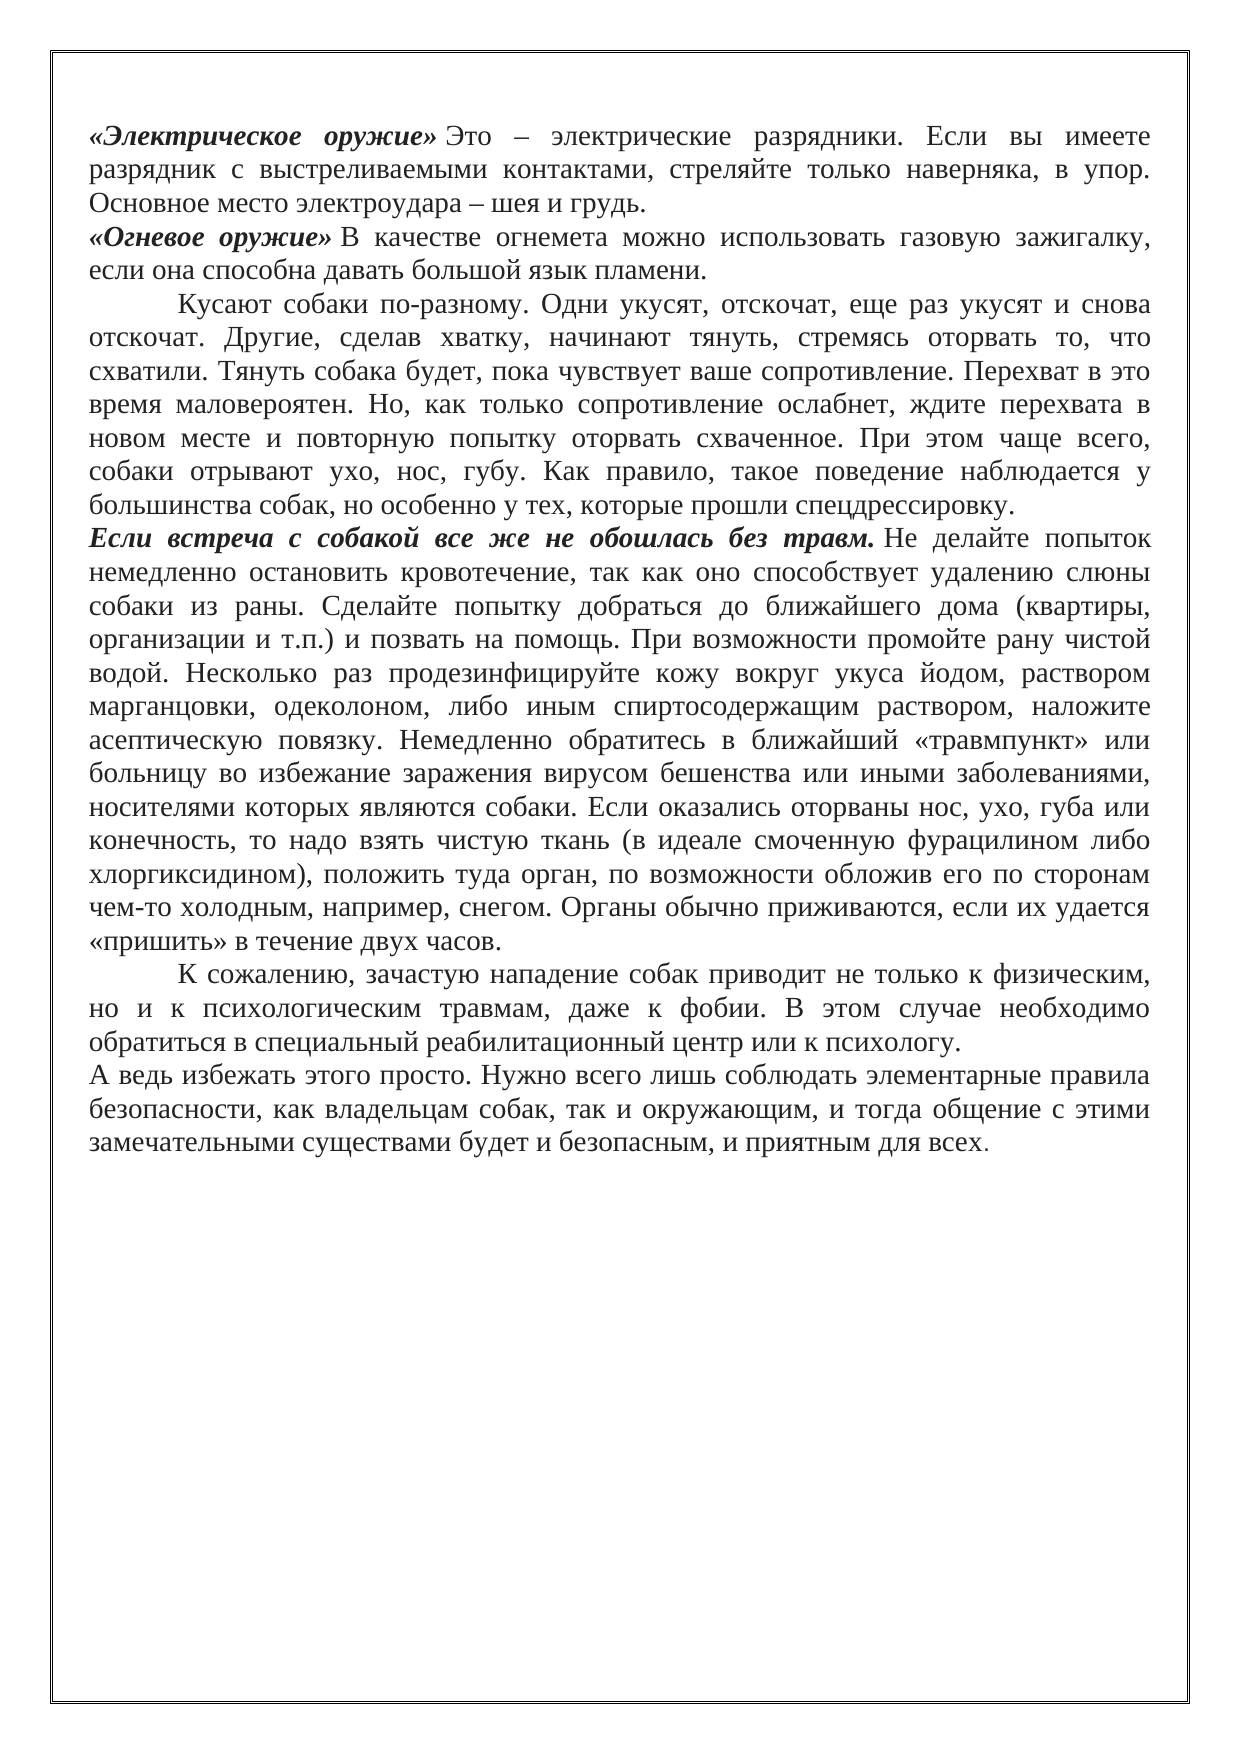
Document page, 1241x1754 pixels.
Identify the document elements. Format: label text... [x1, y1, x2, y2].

text Кусают собаки по-разному. Одни укусят, отскочат, еще раз укусят и снова отскочат. Другие, сделав хватку, начинают тянуть, стремясь оторвать то, что схватили. Тянуть собака будет, пока чувствует ваше сопротивление. Перехват в это время маловероятен. Но, как только сопротивление ослабнет, ждите перехвата в новом месте и повторную попытку оторвать схваченное. При этом чаще всего, собаки отрывают ухо, нос, губу. Как правило, такое поведение наблюдается у большинства собак, но особенно у тех, которые прошли спецдрессировку. [88, 286, 1152, 521]
text К сожалению, зачастую нападение собак приводит не только к физическим, но и к психологическим травмам, даже к фобии. В этом случае необходимо обратиться в специальный реабилитационный центр или к психологу. [88, 957, 1152, 1057]
text «Электрическое оружие» Это – электрические разрядники. Если вы имеете разрядник с выстреливаемыми контактами, стреляйте только наверняка, в упор. Основное место электроудара – шея и грудь. [88, 118, 1152, 219]
text А ведь избежать этого просто. Нужно всего лишь соблюдать элементарные правила безопасности, как владельцам собак, так и окружающим, и тогда общение с этими замечательными существами будет и безопасным, и приятным для всех. [88, 1057, 1152, 1158]
text «Огневое оружие» В качестве огнемета можно использовать газовую зажигалку, если она способна давать большой язык пламени. [88, 219, 1152, 286]
text Если встреча с собакой все же не обошлась без травм. Не делайте попыток немедленно остановить кровотечение, так как оно способствует удалению слюны собаки из раны. Сделайте попытку добраться до ближайшего дома (квартиры, организации и т.п.) и позвать на помощь. При возможности промойте рану чистой водой. Несколько раз продезинфицируйте кожу вокруг укуса йодом, раствором марганцовки, одеколоном, либо иным спиртосодержащим раствором, наложите асептическую повязку. Немедленно обратитесь в ближайший «травмпункт» или больницу во избежание заражения вирусом бешенства или иными заболеваниями, носителями которых являются собаки. Если оказались оторваны нос, ухо, губа или конечность, то надо взять чистую ткань (в идеале смоченную фурацилином либо хлоргиксидином), положить туда орган, по возможности обложив его по сторонам чем-то холодным, например, снегом. Органы обычно приживаются, если их удается «пришить» в течение двух часов. [88, 521, 1152, 957]
